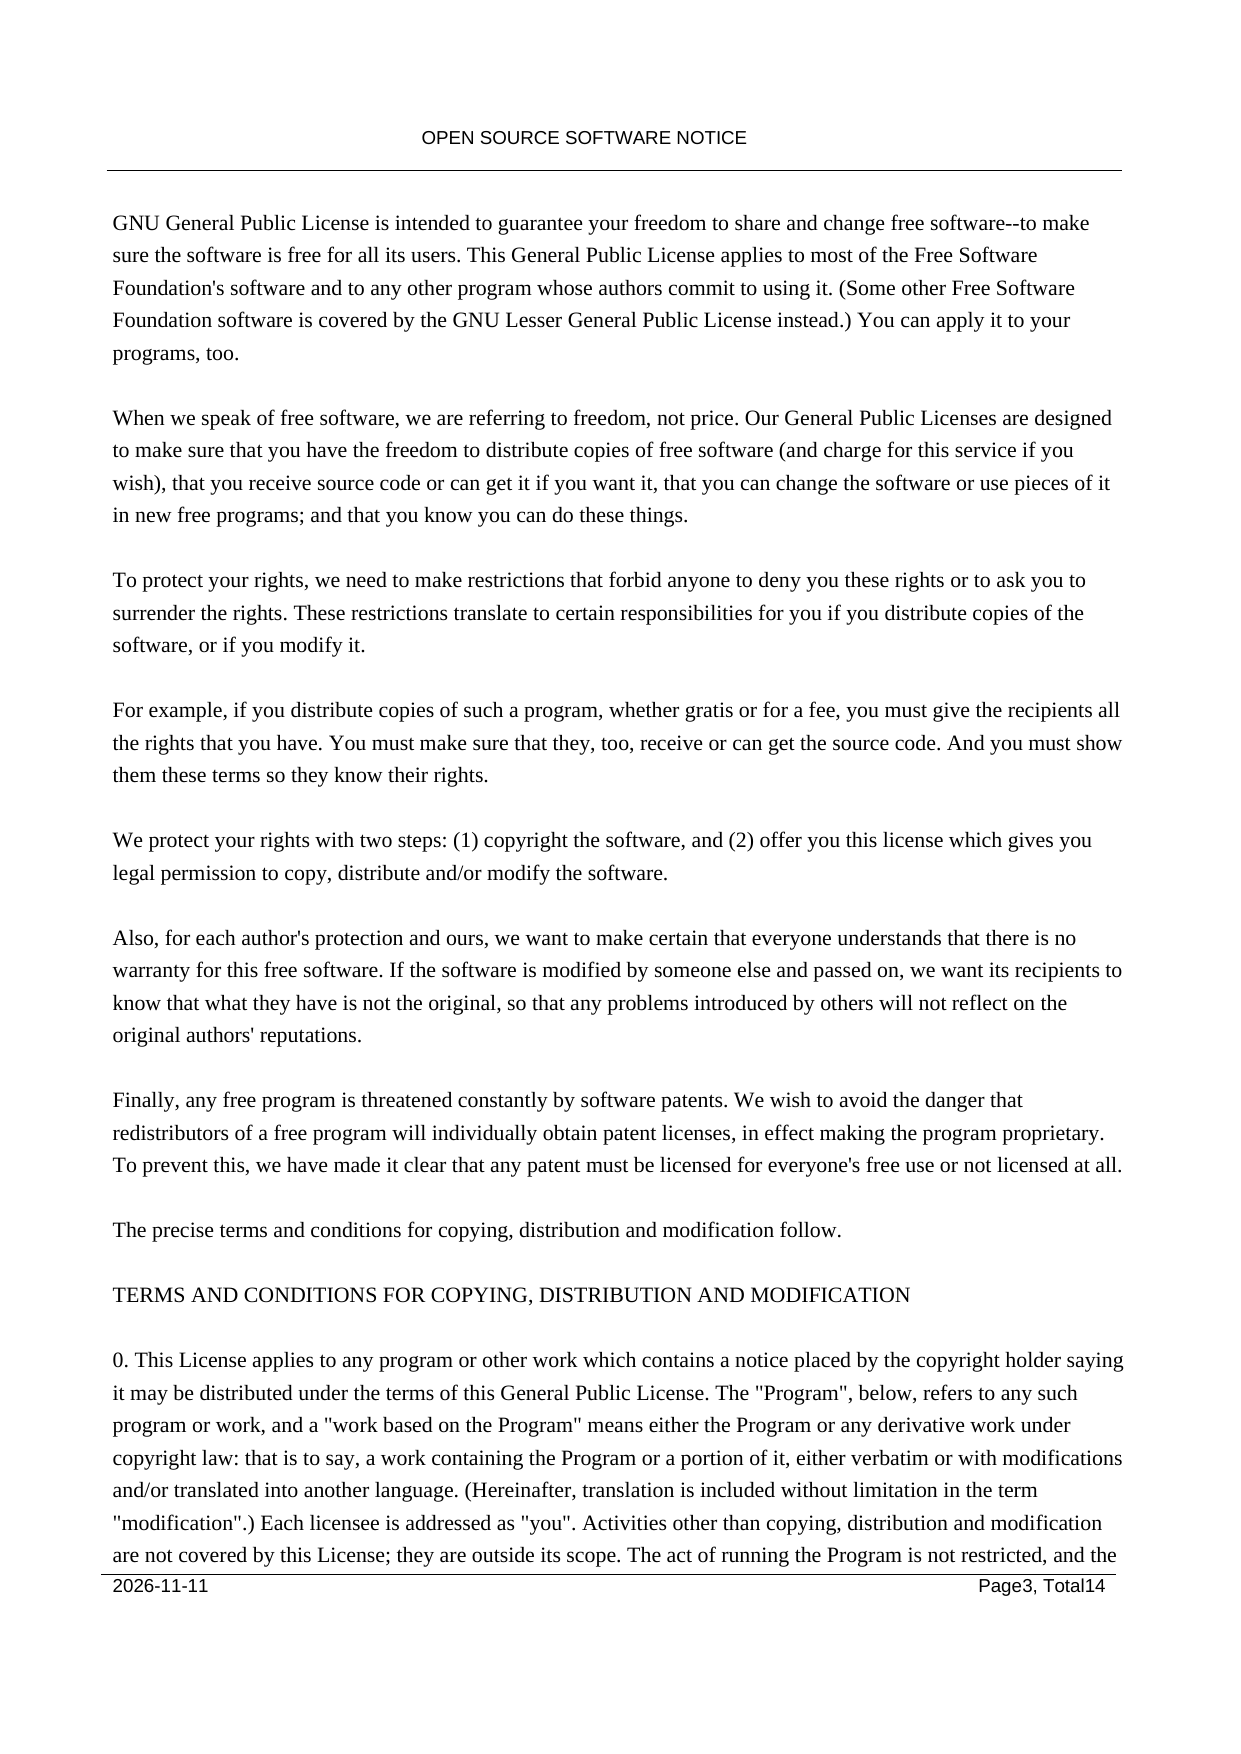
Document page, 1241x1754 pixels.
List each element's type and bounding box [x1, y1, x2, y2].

text [112, 206, 1128, 1571]
